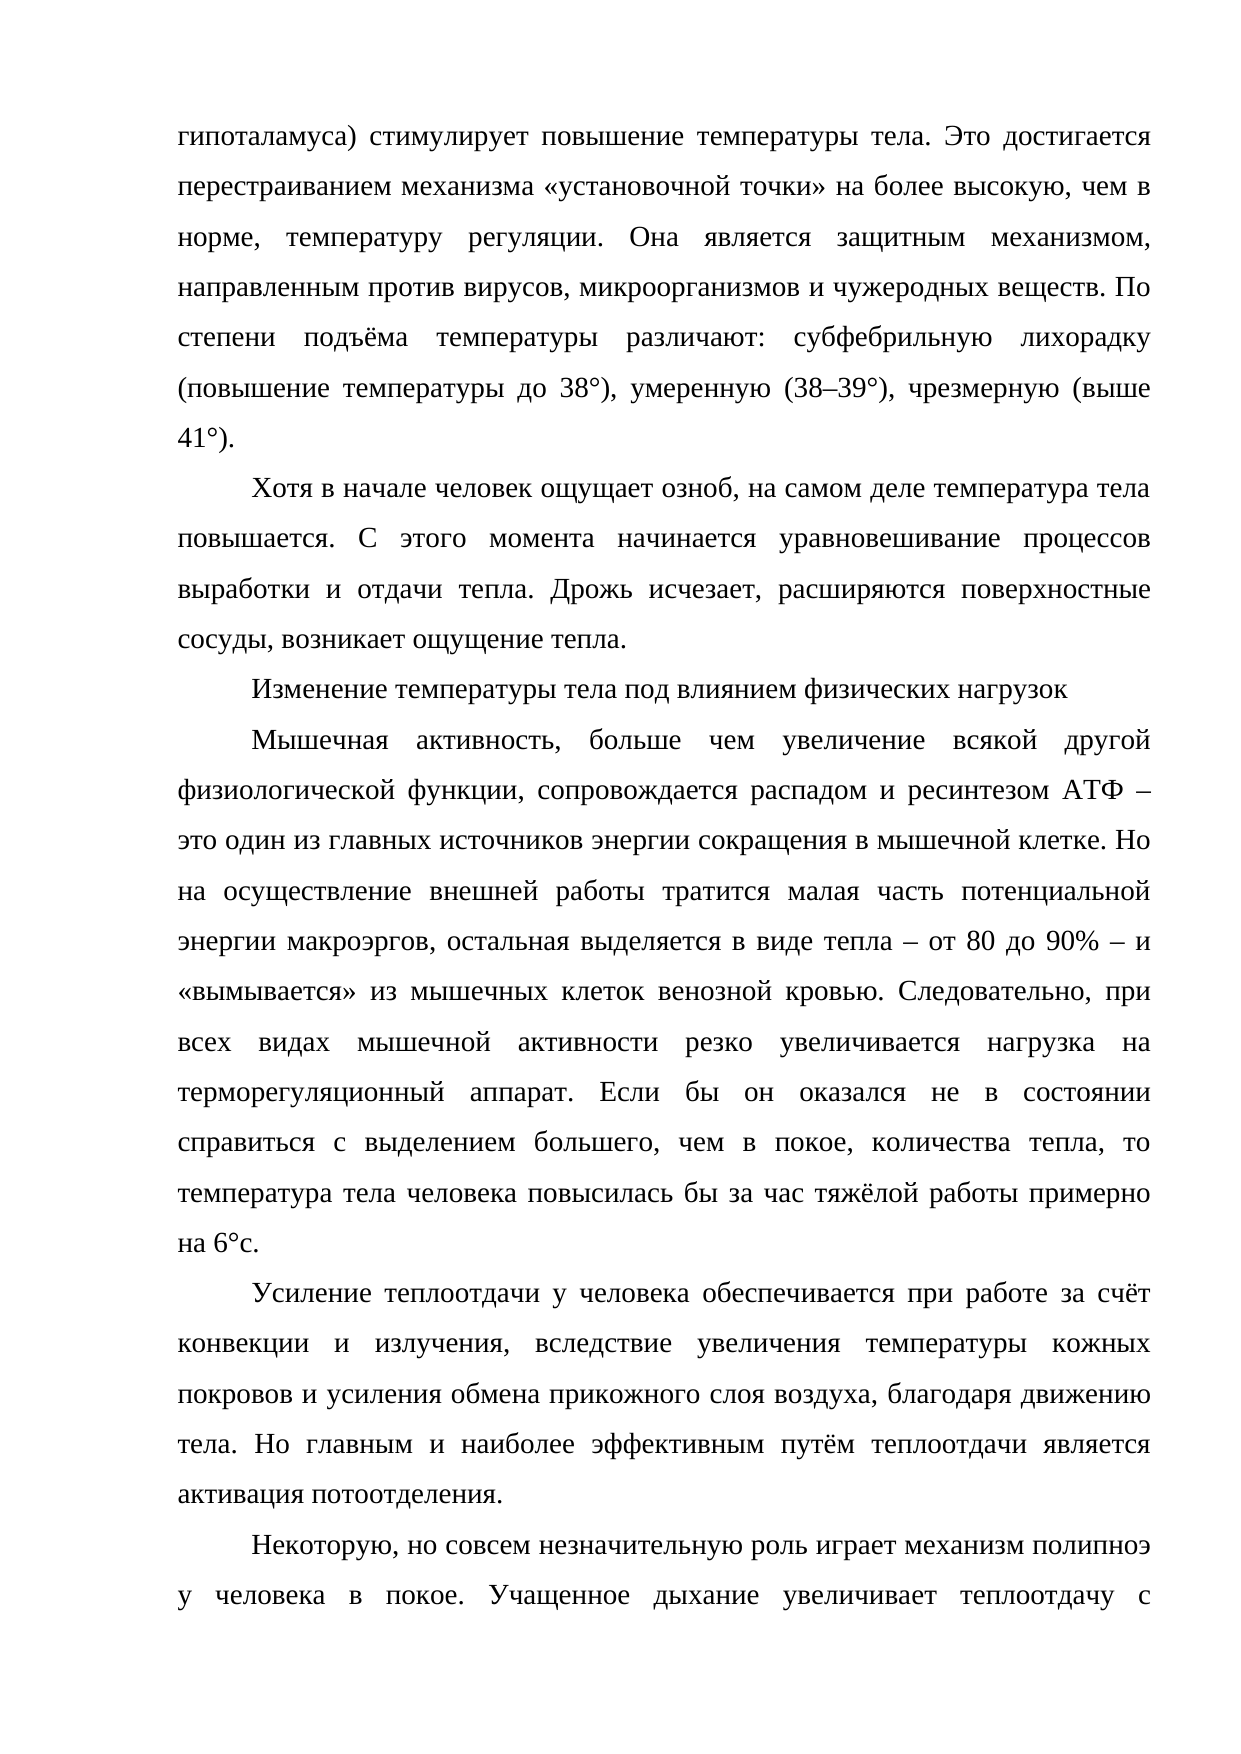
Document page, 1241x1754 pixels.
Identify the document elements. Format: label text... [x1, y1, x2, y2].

text Усиление теплоотдачи у человека обеспечивается при работе за счёт конвекции и излучения, вследствие увеличения температуры кожных покровов и усиления обмена прикожного слоя воздуха, благодаря движению тела. Но главным и наиболее эффективным путём теплоотдачи является активация потоотделения. [177, 1275, 1152, 1510]
text Изменение температуры тела под влиянием физических нагрузок [177, 672, 1152, 705]
text Мышечная активность, больше чем увеличение всякой другой физиологической функции, сопровождается распадом и ресинтезом АТФ – это один из главных источников энергии сокращения в мышечной клетке. Но на осуществление внешней работы тратится малая часть потенциальной энергии макроэргов, остальная выделяется в виде тепла – от 80 до 90% – и «вымывается» из мышечных клеток венозной кровью. Следовательно, при всех видах мышечной активности резко увеличивается нагрузка на терморегуляционный аппарат. Если бы он оказался не в состоянии справиться с выделением большего, чем в покое, количества тепла, то температура тела человека повысилась бы за час тяжёлой работы примерно на 6°с. [177, 722, 1152, 1258]
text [177, 118, 1152, 453]
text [177, 1527, 1152, 1611]
text Хотя в начале человек ощущает озноб, на самом деле температура тела повышается. С этого момента начинается уравновешивание процессов выработки и отдачи тепла. Дрожь исчезает, расширяются поверхностные сосуды, возникает ощущение тепла. [177, 470, 1152, 655]
